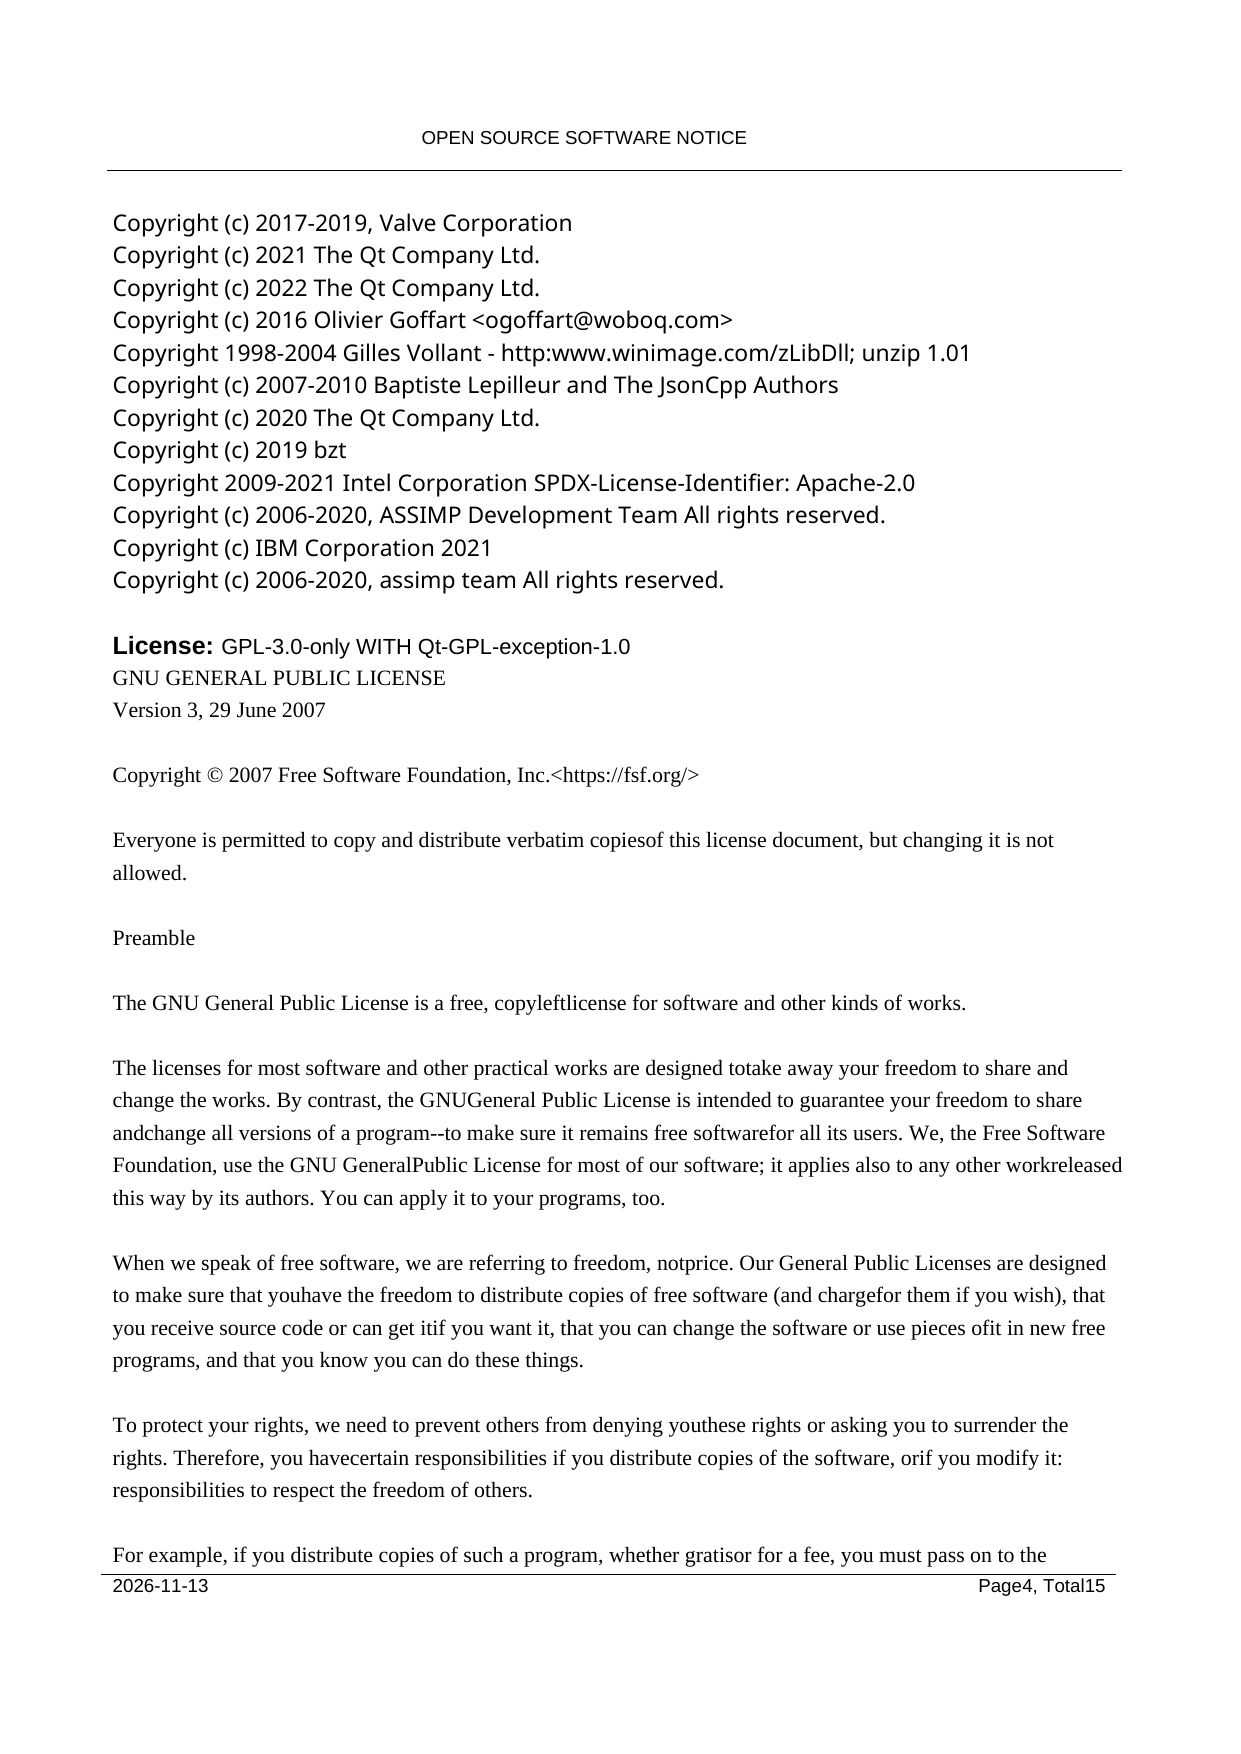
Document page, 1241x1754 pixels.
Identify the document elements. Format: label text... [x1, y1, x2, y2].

text Copyright © 2007 Free Software Foundation, Inc.<https://fsf.org/> [112, 759, 1128, 791]
text Version 3, 29 June 2007 [112, 694, 1128, 726]
text GNU GENERAL PUBLIC LICENSE [112, 661, 1128, 694]
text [112, 1539, 1128, 1571]
text Preamble [112, 921, 1128, 954]
text The licenses for most software and other practical works are designed totake away your freedom to share and change the works. By contrast, the GNUGeneral Public License is intended to guarantee your freedom to share andchange all versions of a program--to make sure it remains free softwarefor all its users. We, the Free Software Foundation, use the GNU GeneralPublic License for most of our software; it applies also to any other workreleased this way by its authors. You can apply it to your programs, too. [112, 1051, 1128, 1214]
text To protect your rights, we need to prevent others from denying youthese rights or asking you to surrender the rights. Therefore, you havecertain responsibilities if you distribute copies of the software, orif you modify it: responsibilities to respect the freedom of others. [112, 1409, 1128, 1506]
text When we speak of free software, we are referring to freedom, notprice. Our General Public Licenses are designed to make sure that youhave the freedom to distribute copies of free software (and chargefor them if you wish), that you receive source code or can get itif you want it, that you can change the software or use pieces ofit in new free programs, and that you know you can do these things. [112, 1246, 1128, 1376]
text License: GPL-3.0-only WITH Qt-GPL-exception-1.0 [112, 629, 1128, 661]
text Everyone is permitted to copy and distribute verbatim copiesof this license document, but changing it is not allowed. [112, 824, 1128, 889]
text The GNU General Public License is a free, copyleftlicense for software and other kinds of works. [112, 986, 1128, 1019]
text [112, 206, 1128, 629]
